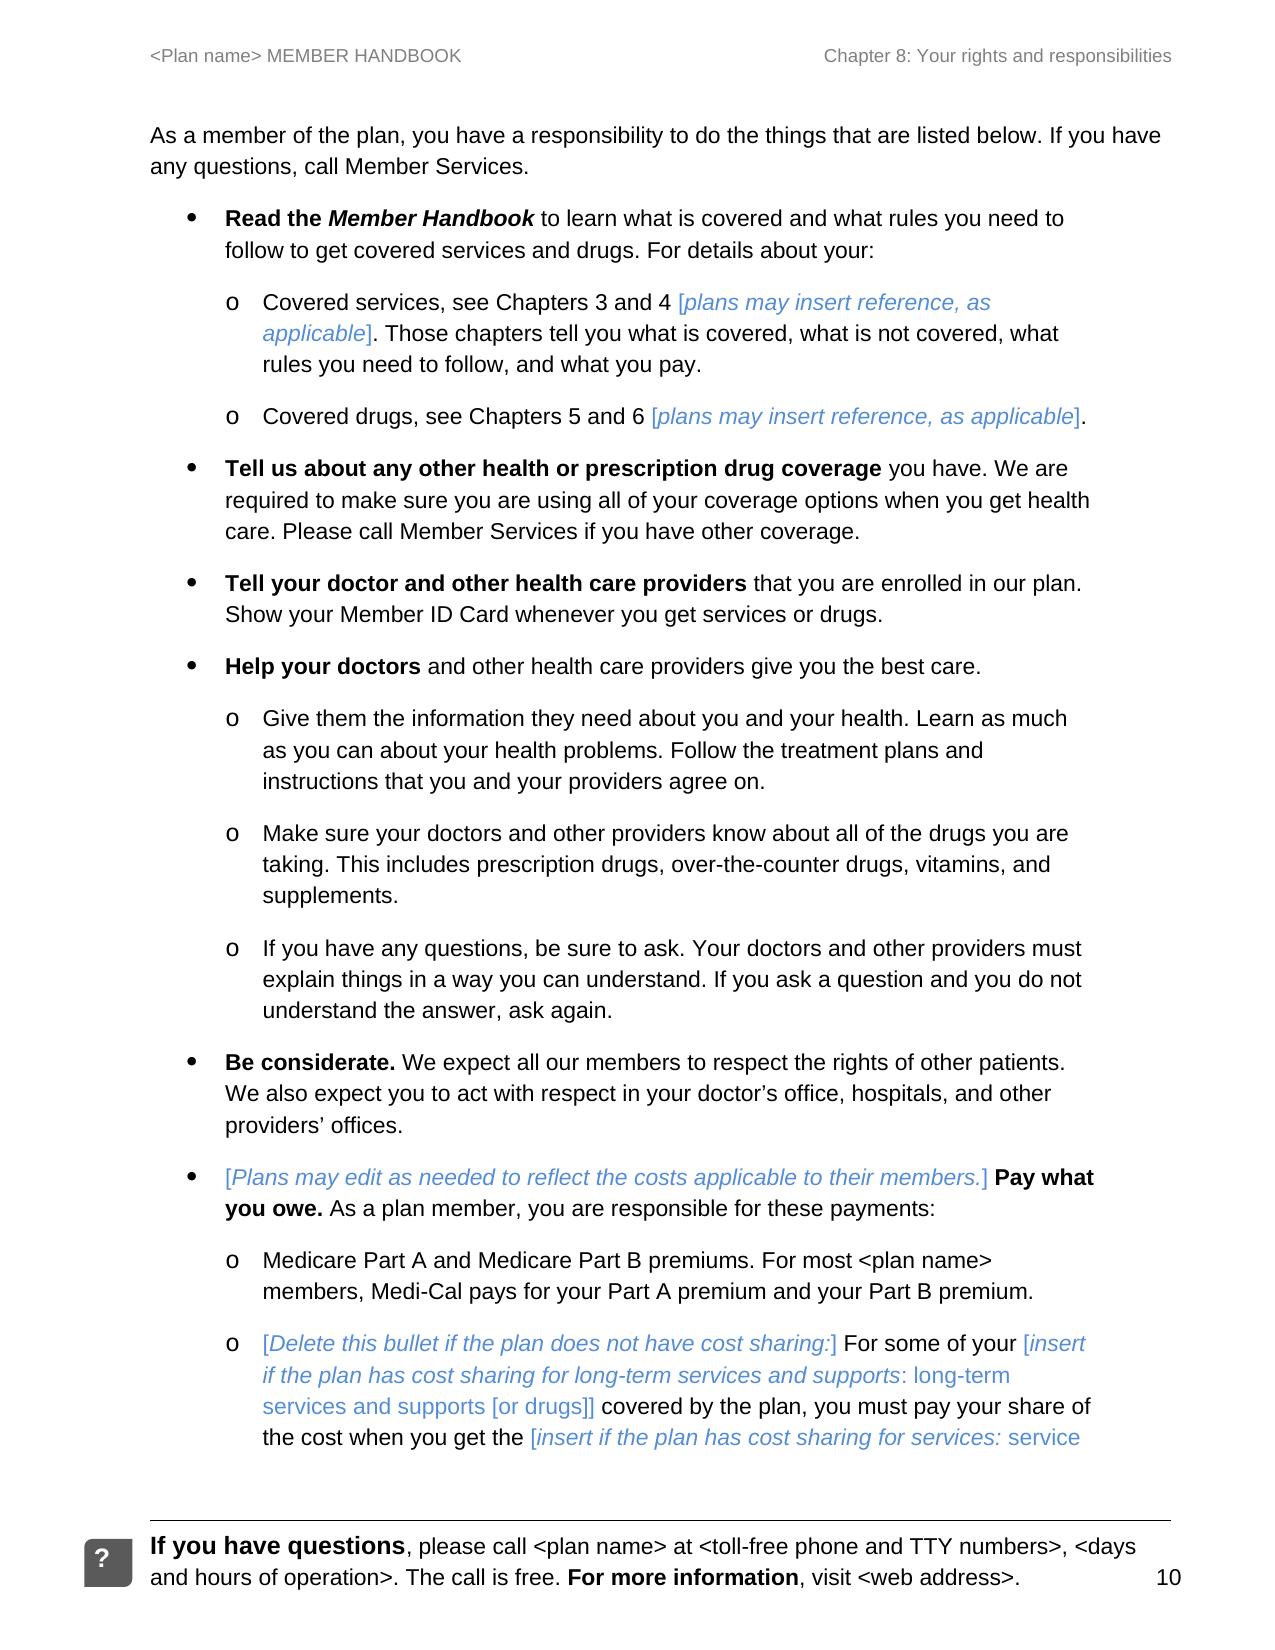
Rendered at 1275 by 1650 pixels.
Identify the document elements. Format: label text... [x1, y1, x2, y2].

list Give them the information they need about you and your health. Learn as much as you can about your health problems. Follow the treatment plans and instructions that you and your providers agree on. [225, 702, 1096, 796]
list Make sure your doctors and other providers know about all of the drugs you are taking. This includes prescription drugs, over-the-counter drugs, vitamins, and supplements. [225, 816, 1096, 910]
list Be considerate. We expect all our members to respect the rights of other patients. We also expect you to act with respect in your doctor’s office, hospitals, and other providers’ offices. [187, 1046, 1096, 1139]
list Covered services, see Chapters 3 and 4 [plans may insert reference, as applicable]. Those chapters tell you what is covered, what is not covered, what rules you need to follow, and what you pay. [225, 285, 1096, 379]
list Medicare Part A and Medicare Part B premiums. For most <plan name> members, Medi-Cal pays for your Part A premium and your Part B premium. [225, 1243, 1096, 1306]
list Tell us about any other health or prescription drug coverage you have. We are required to make sure you are using all of your coverage options when you get health care. Please call Member Services if you have other coverage. [187, 452, 1096, 546]
list Tell your doctor and other health care providers that you are enrolled in our plan. Show your Member ID Card whenever you get services or drugs. [187, 566, 1096, 629]
list Covered drugs, see Chapters 5 and 6 [plans may insert reference, as applicable]. [225, 400, 1096, 431]
list Help your doctors and other health care providers give you the best care. [187, 650, 1096, 681]
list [225, 1327, 1096, 1452]
list Read the Member Handbook to learn what is covered and what rules you need to follow to get covered services and drugs. For details about your: [187, 202, 1096, 264]
list If you have any questions, be sure to ask. Your doctors and other providers must explain things in a way you can understand. If you ask a question and you do not understand the answer, ask again. [225, 931, 1096, 1025]
text As a member of the plan, you have a responsibility to do the things that are listed below. If you have any questions, call Member Services. [150, 118, 1171, 181]
list [Plans may edit as needed to reflect the costs applicable to their members.] Pay what you owe. As a plan member, you are responsible for these payments: [187, 1160, 1096, 1223]
